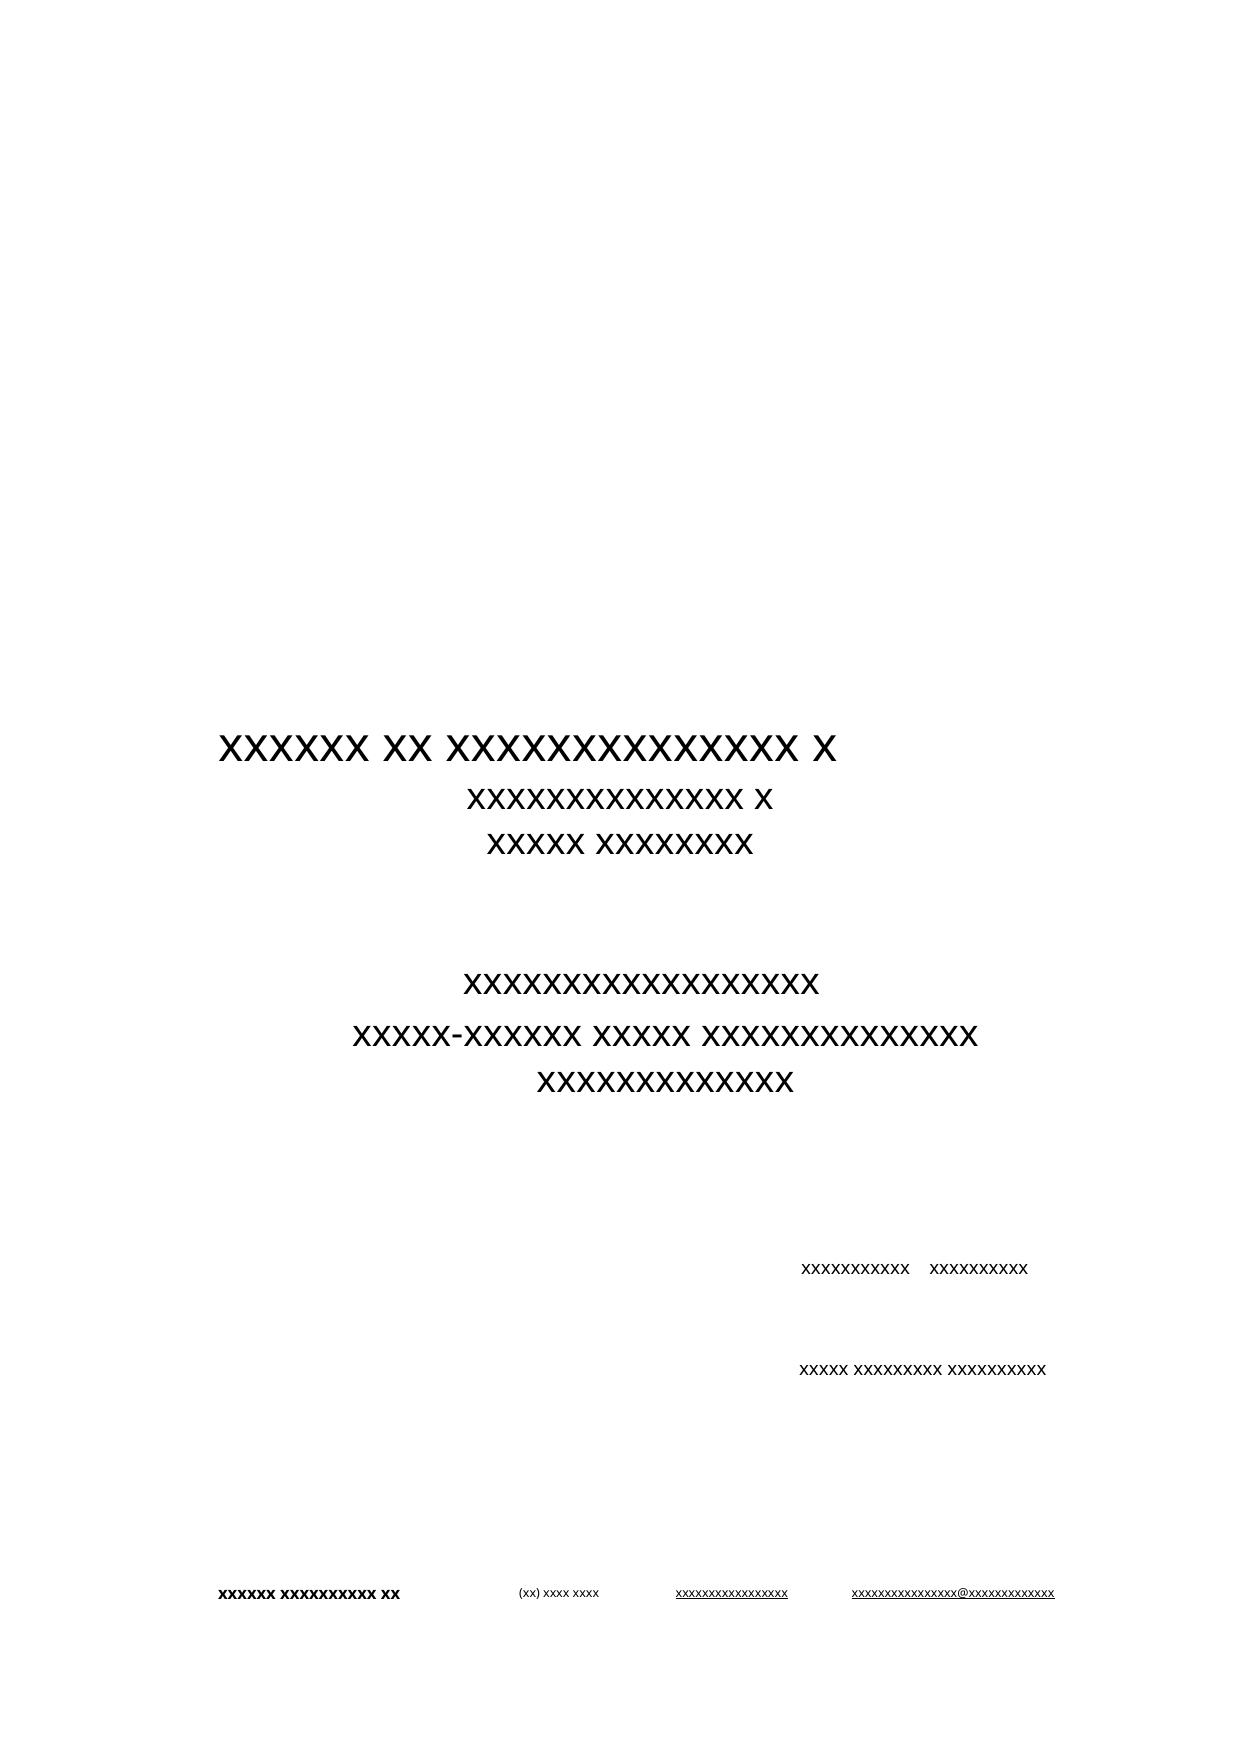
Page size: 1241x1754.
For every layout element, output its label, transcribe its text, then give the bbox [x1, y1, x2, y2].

text xxxxxxxxxxxxxx x xxxxx xxxxxxxx [441, 773, 799, 863]
text xxxxxxxxxxx xxxxxxxxxx [801, 1254, 1064, 1280]
text (xx) xxxx xxxx [519, 1584, 621, 1601]
text xxxxxxxxxxxxxxxxxx [218, 956, 1064, 1002]
text xxxxx xxxxxxxxx xxxxxxxxxx [799, 1355, 1064, 1380]
text xxxxxxxxxxxxxxxxx [675, 1584, 794, 1601]
text xxxxxx xxxxxxxxxx xx [218, 1582, 443, 1604]
text xxxxx-xxxxxx xxxxx xxxxxxxxxxxxxx xxxxxxxxxxxxx [266, 1009, 1064, 1102]
text xxxxxxxxxxxxxxxx@xxxxxxxxxxxxx [851, 1584, 1064, 1601]
text xxxxxx xx xxxxxxxxxxxxxx x [218, 716, 1064, 769]
